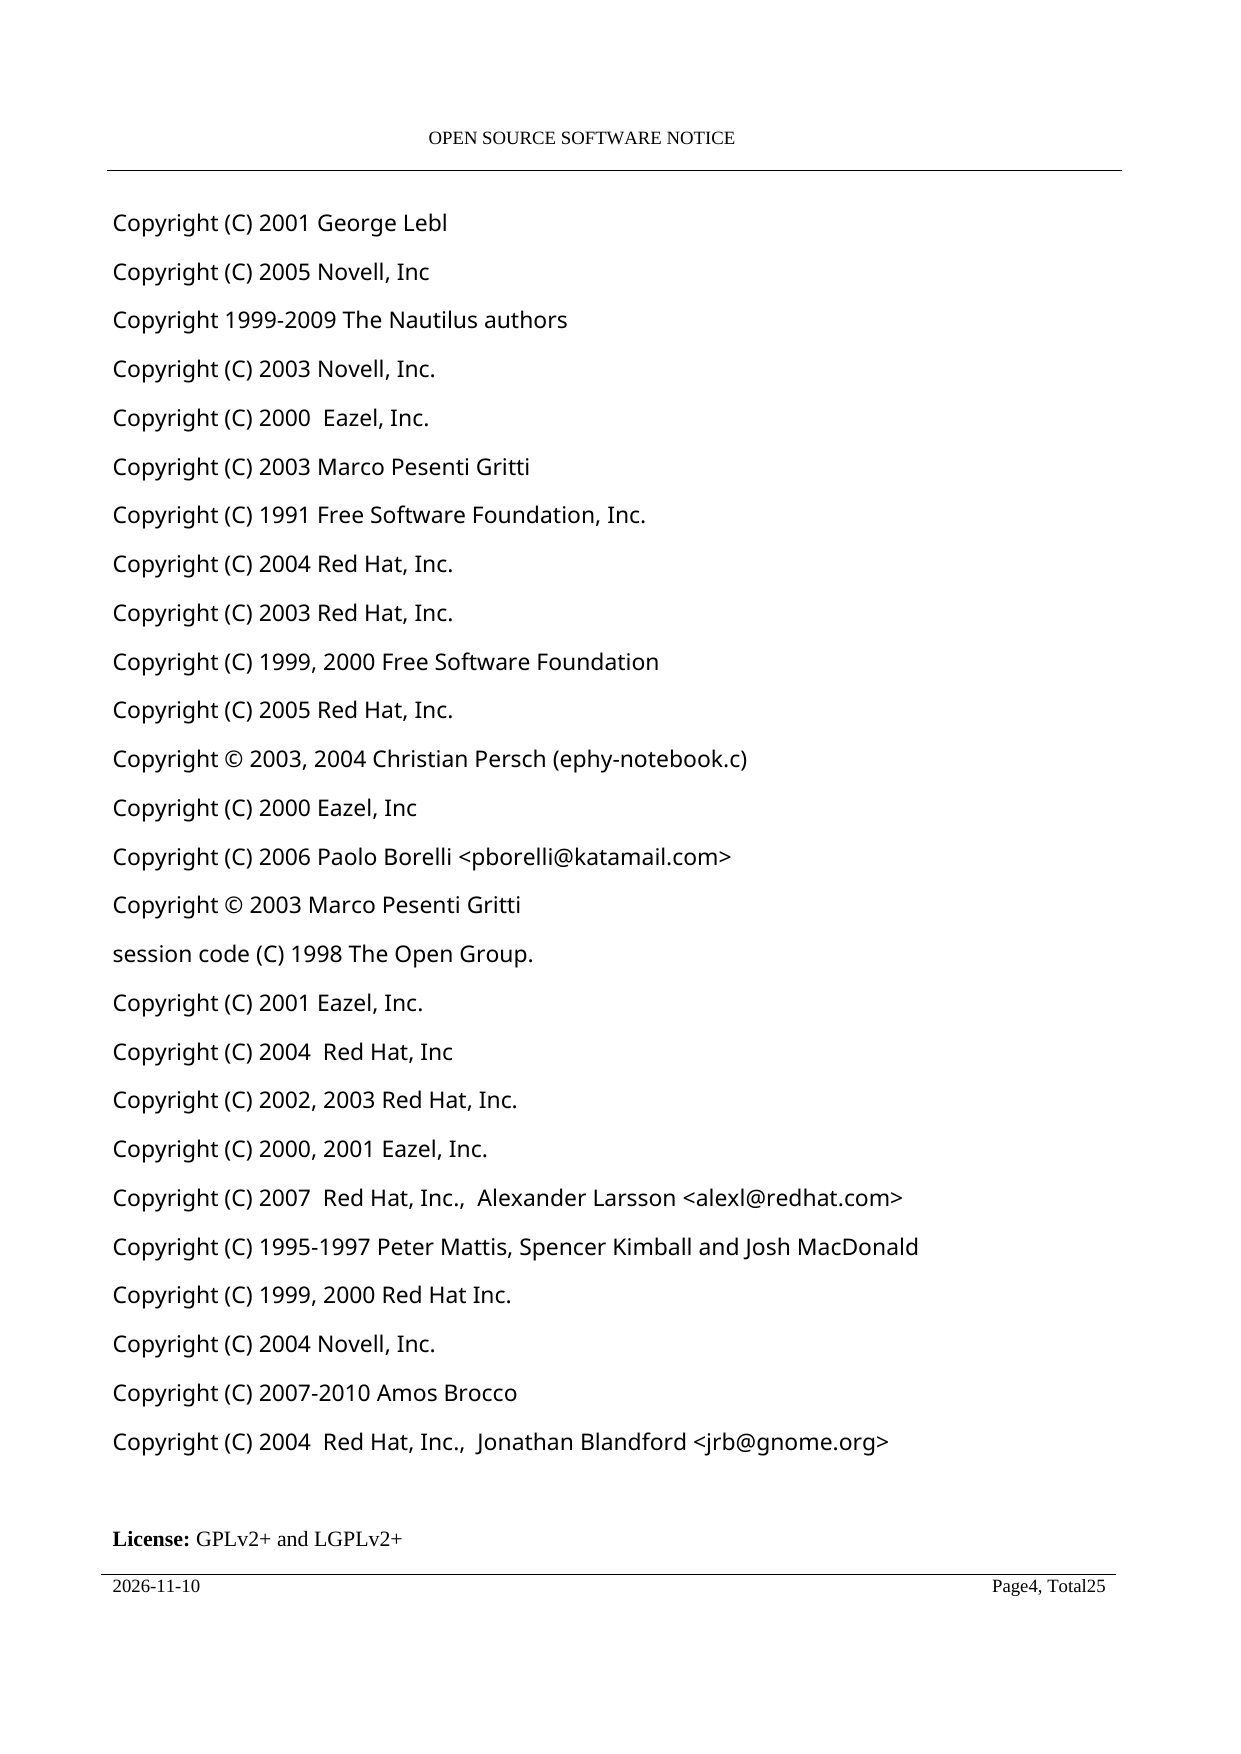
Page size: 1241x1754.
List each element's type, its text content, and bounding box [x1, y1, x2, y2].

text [112, 206, 1128, 1506]
text License: GPLv2+ and LGPLv2+ [112, 1523, 1128, 1555]
